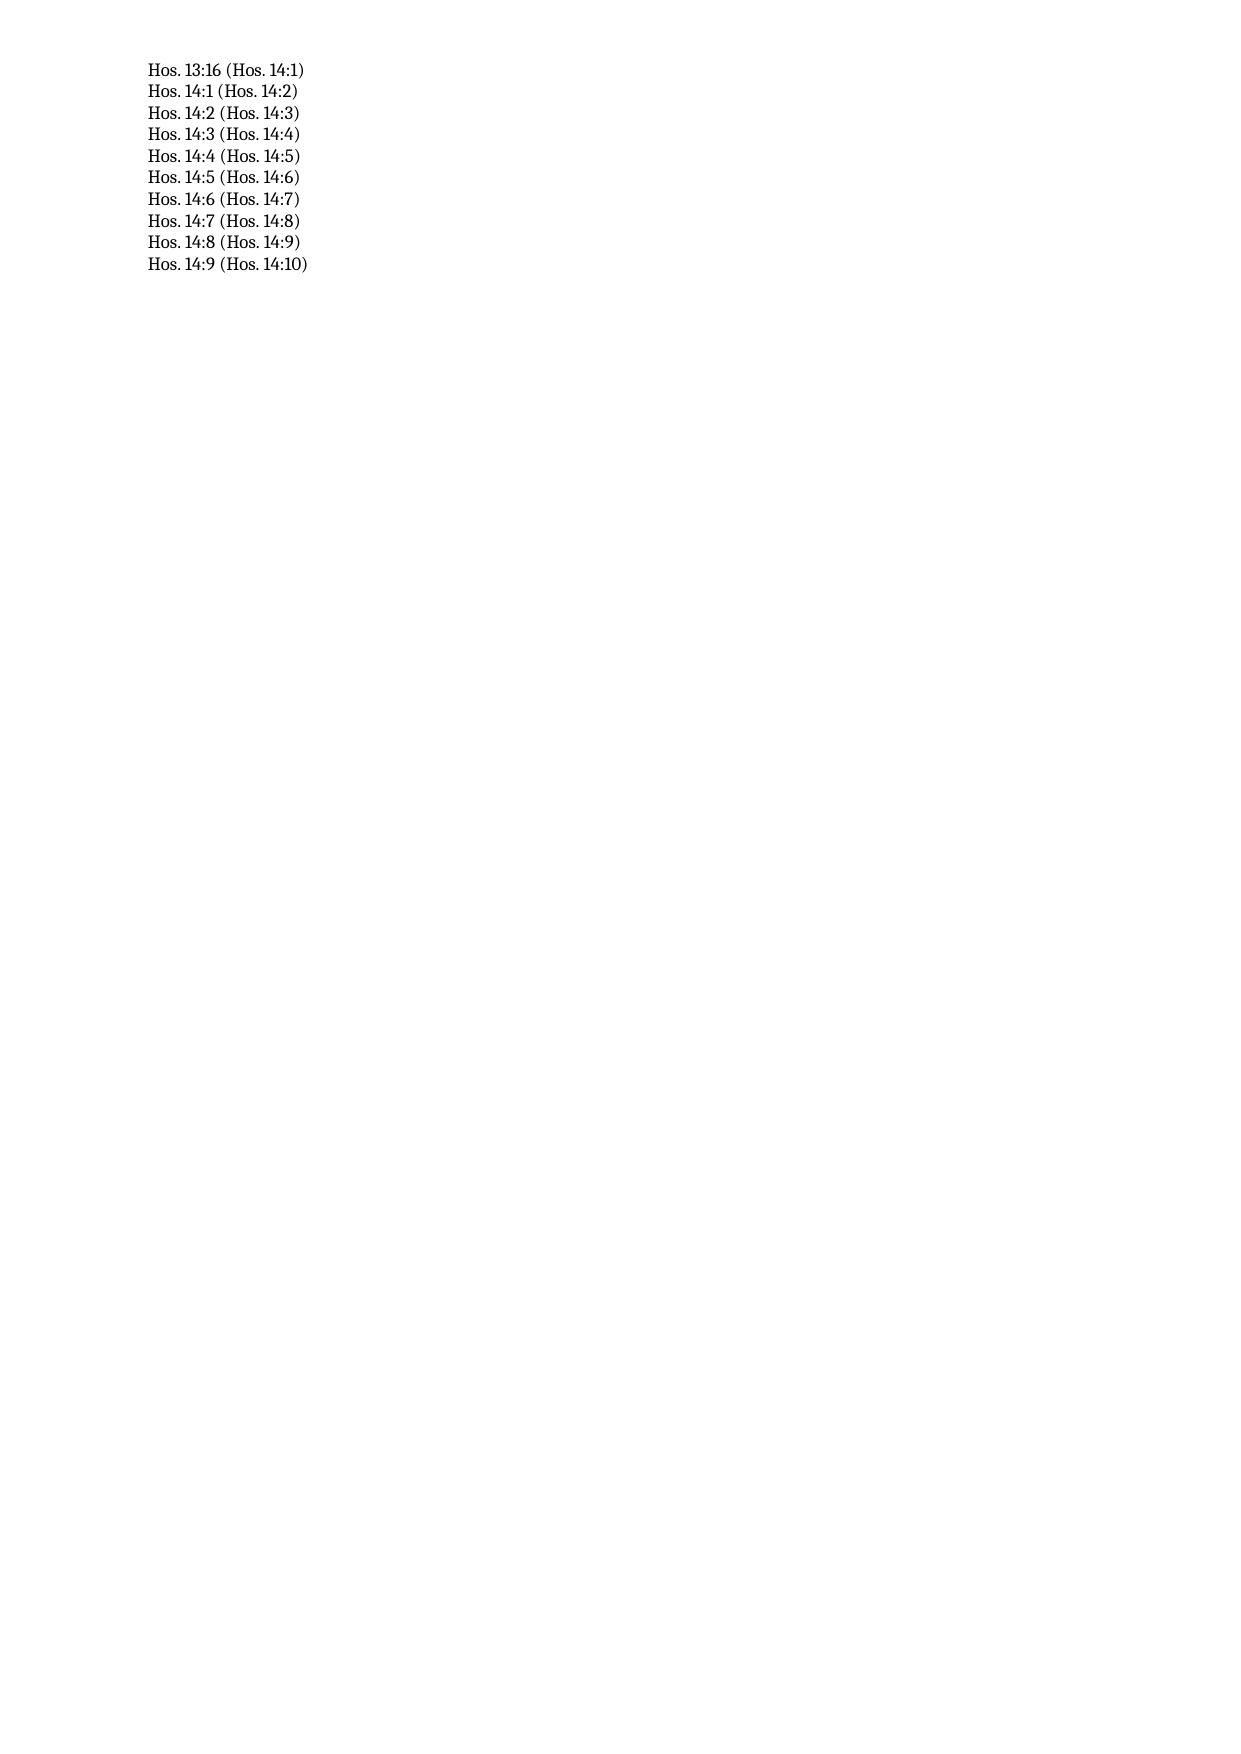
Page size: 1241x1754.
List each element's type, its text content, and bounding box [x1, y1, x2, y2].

text Hos. 14:3 (Hos. 14:4) [148, 124, 1093, 145]
text Hos. 14:9 (Hos. 14:10) [148, 253, 1093, 275]
text Hos. 14:8 (Hos. 14:9) [148, 232, 1093, 253]
text Hos. 14:2 (Hos. 14:3) [148, 102, 1093, 124]
text Hos. 14:5 (Hos. 14:6) [148, 167, 1093, 188]
text Hos. 14:6 (Hos. 14:7) [148, 188, 1093, 210]
text Hos. 13:16 (Hos. 14:1) [148, 59, 1093, 81]
text Hos. 14:4 (Hos. 14:5) [148, 145, 1093, 167]
text Hos. 14:7 (Hos. 14:8) [148, 210, 1093, 232]
text Hos. 14:1 (Hos. 14:2) [148, 81, 1093, 102]
